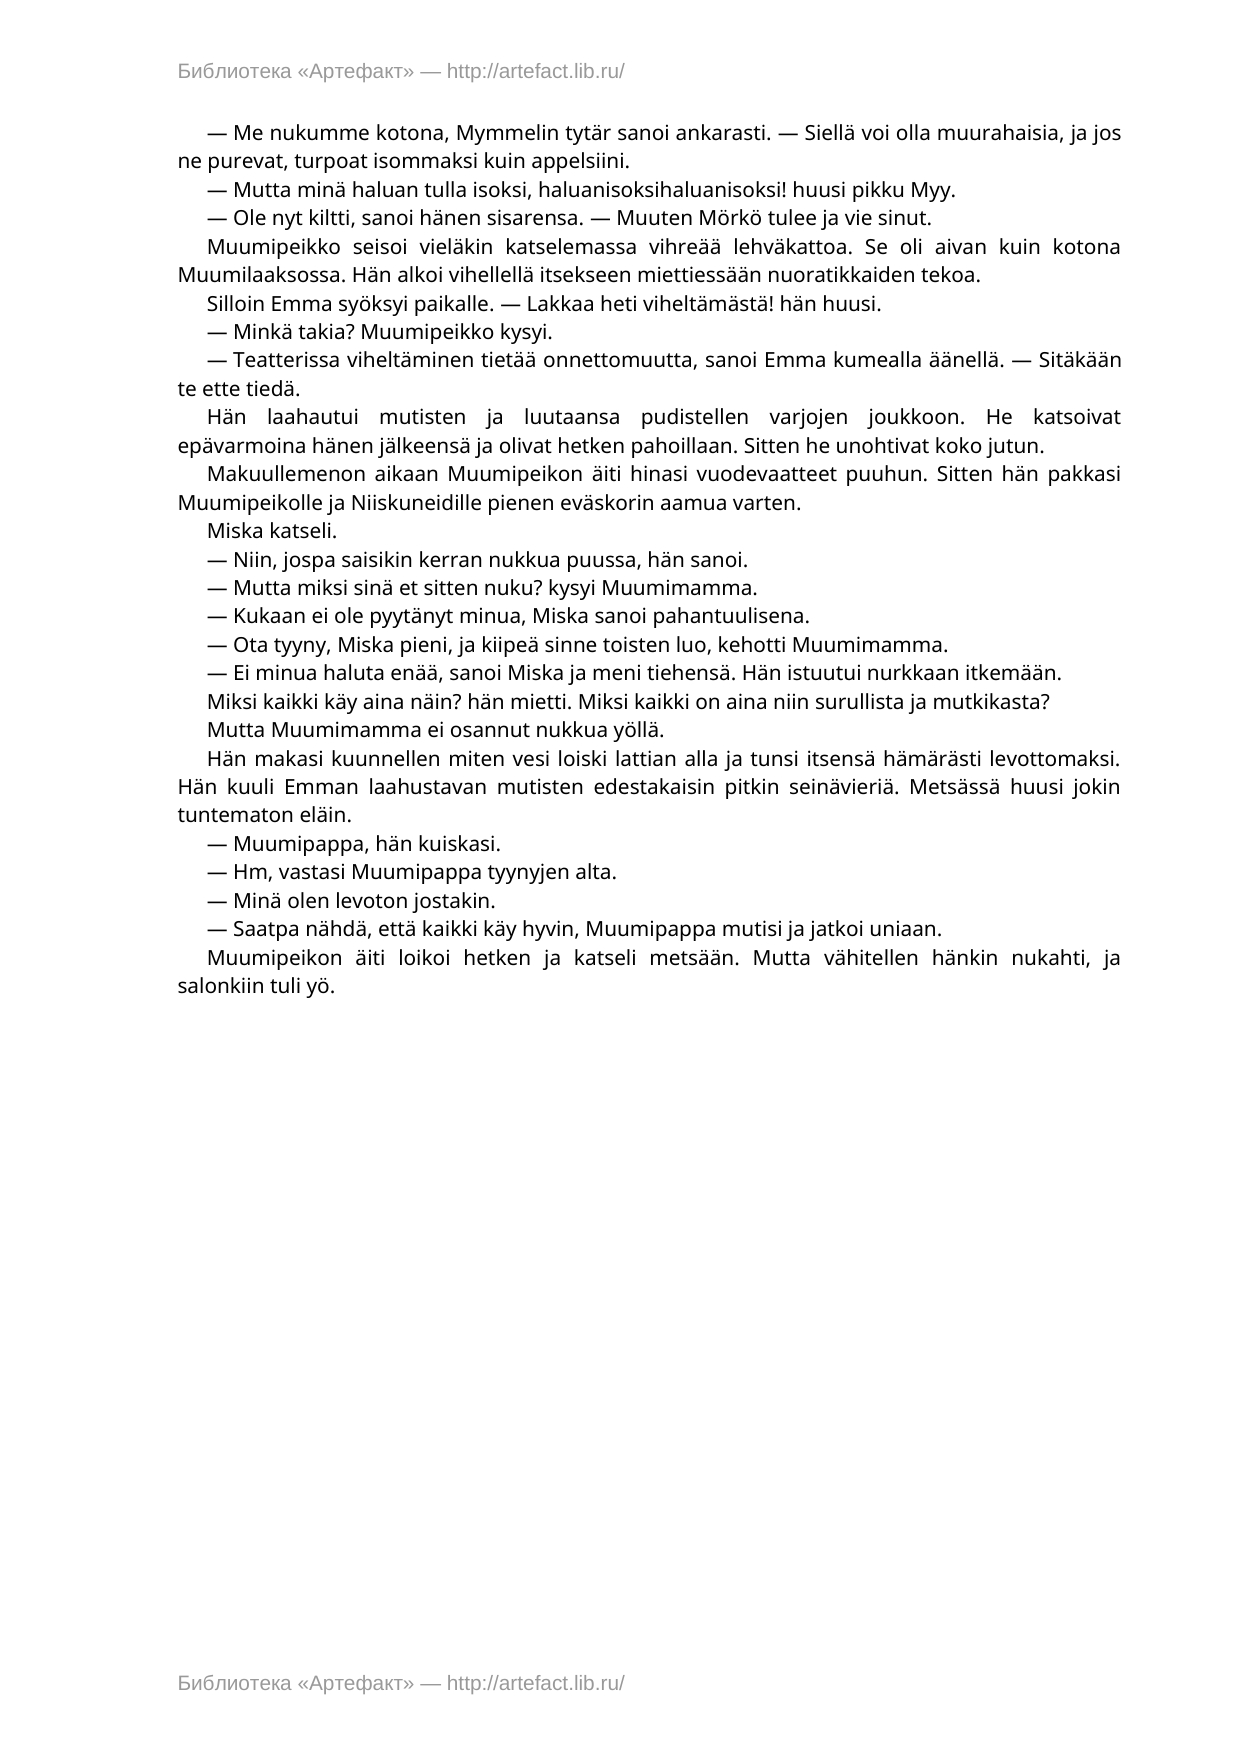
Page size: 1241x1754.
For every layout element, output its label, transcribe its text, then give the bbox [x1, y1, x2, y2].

text — Ole nyt kiltti, sanoi hänen sisarensa. — Muuten Mörkö tulee ja vie sinut. [177, 203, 1122, 232]
text Muumipeikko seisoi vieläkin katselemassa vihreää lehväkattoa. Se oli aivan kuin kotona Muumilaaksossa. Hän alkoi vihellellä itsekseen miettiessään nuoratikkaiden tekoa. [177, 232, 1122, 289]
text — Niin, jospa saisikin kerran nukkua puussa, hän sanoi. [177, 545, 1122, 573]
text Mutta Muumimamma ei osannut nukkua yöllä. [177, 715, 1122, 744]
text — Kukaan ei ole pyytänyt minua, Miska sanoi pahantuulisena. [177, 602, 1122, 630]
text Muumipeikon äiti loikoi hetken ja katseli metsään. Mutta vähitellen hänkin nukahti, ja salonkiin tuli yö. [177, 943, 1122, 1000]
text Hän laahautui mutisten ja luutaansa pudistellen varjojen joukkoon. He katsoivat epävarmoina hänen jälkeensä ja olivat hetken pahoillaan. Sitten he unohtivat koko jutun. [177, 402, 1122, 459]
text Miksi kaikki käy aina näin? hän mietti. Miksi kaikki on aina niin surullista ja mutkikasta? [177, 687, 1122, 715]
text — Mutta minä haluan tulla isoksi, haluanisoksihaluanisoksi! huusi pikku Myy. [177, 175, 1122, 203]
text — Minkä takia? Muumipeikko kysyi. [177, 317, 1122, 346]
text — Me nukumme kotona, Mymmelin tytär sanoi ankarasti. — Siellä voi olla muurahaisia, ja jos ne purevat, turpoat isommaksi kuin appelsiini. [177, 118, 1122, 175]
text Miska katseli. [177, 516, 1122, 545]
text — Muumipappa, hän kuiskasi. [177, 829, 1122, 857]
text — Hm, vastasi Muumipappa tyynyjen alta. [177, 857, 1122, 886]
text — Ota tyyny, Miska pieni, ja kiipeä sinne toisten luo, kehotti Muumimamma. [177, 630, 1122, 658]
text — Ei minua haluta enää, sanoi Miska ja meni tiehensä. Hän istuutui nurkkaan itkemään. [177, 658, 1122, 687]
text Makuullemenon aikaan Muumipeikon äiti hinasi vuodevaatteet puuhun. Sitten hän pakkasi Muumipeikolle ja Niiskuneidille pienen eväskorin aamua varten. [177, 459, 1122, 516]
text — Teatterissa viheltäminen tietää onnettomuutta, sanoi Emma kumealla äänellä. — Sitäkään te ette tiedä. [177, 346, 1122, 402]
text — Mutta miksi sinä et sitten nuku? kysyi Muumimamma. [177, 573, 1122, 602]
text — Saatpa nähdä, että kaikki käy hyvin, Muumipappa mutisi ja jatkoi uniaan. [177, 914, 1122, 943]
text Hän makasi kuunnellen miten vesi loiski lattian alla ja tunsi itsensä hämärästi levottomaksi. Hän kuuli Emman laahustavan mutisten edestakaisin pitkin seinävieriä. Metsässä huusi jokin tuntematon eläin. [177, 744, 1122, 829]
text — Minä olen levoton jostakin. [177, 886, 1122, 914]
text Silloin Emma syöksyi paikalle. — Lakkaa heti viheltämästä! hän huusi. [177, 289, 1122, 317]
